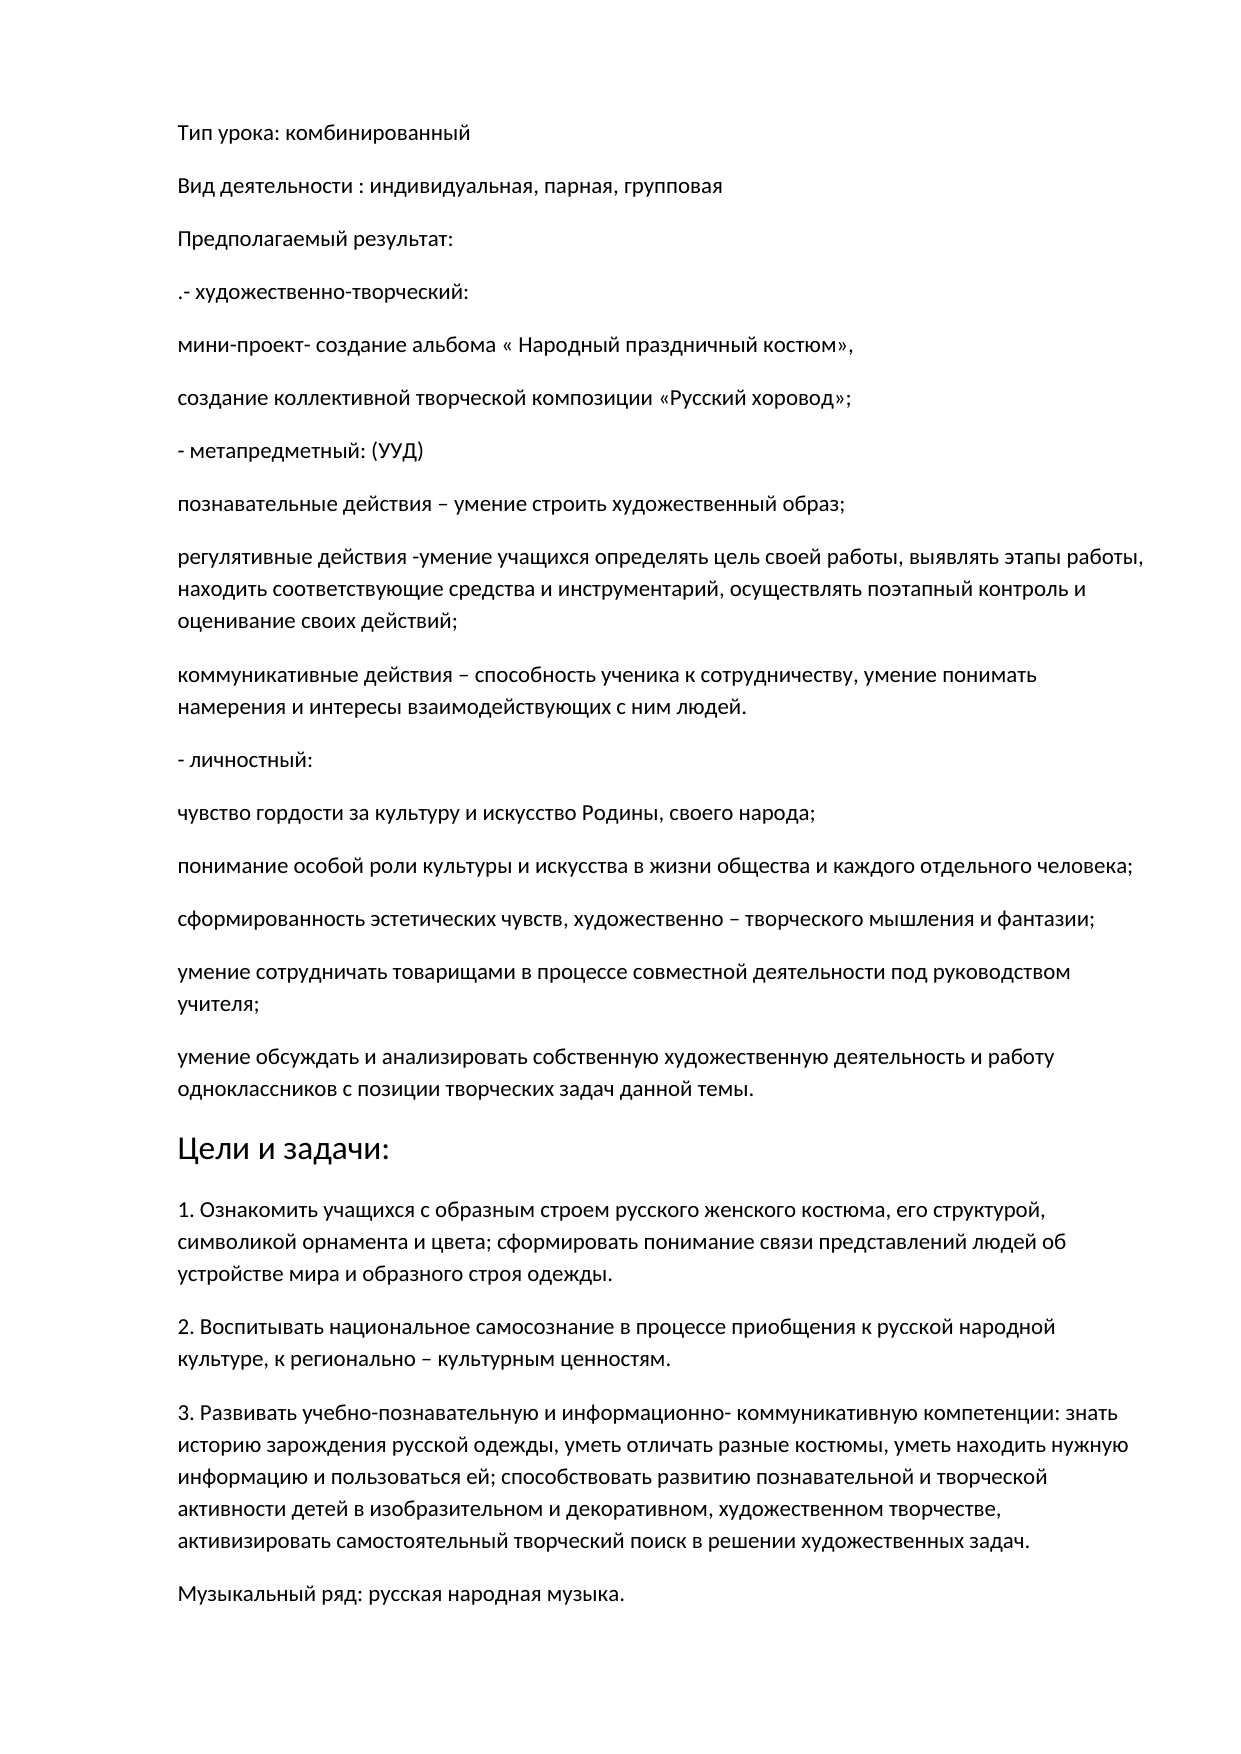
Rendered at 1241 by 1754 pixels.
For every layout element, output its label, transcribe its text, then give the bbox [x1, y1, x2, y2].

text понимание особой роли культуры и искусства в жизни общества и каждого отдельного человека; [177, 851, 1152, 879]
text Вид деятельности : индивидуальная, парная, групповая [177, 171, 1152, 199]
text 1. Ознакомить учащихся с образным строем русского женского костюма, его структурой, символикой орнамента и цвета; сформировать понимание связи представлений людей об устройстве мира и образного строя одежды. [177, 1195, 1152, 1287]
text Предполагаемый результат: [177, 224, 1152, 252]
text Цели и задачи: [177, 1127, 1152, 1168]
text регулятивные действия -умение учащихся определять цель своей работы, выявлять этапы работы, находить соответствующие средства и инструментарий, осуществлять поэтапный контроль и оценивание своих действий; [177, 542, 1152, 635]
text сформированность эстетических чувств, художественно – творческого мышления и фантазии; [177, 904, 1152, 932]
text мини-проект- создание альбома « Народный праздничный костюм», [177, 330, 1152, 358]
text чувство гордости за культуру и искусство Родины, своего народа; [177, 798, 1152, 826]
text Музыкальный ряд: русская народная музыка. [177, 1579, 1152, 1607]
text 2. Воспитывать национальное самосознание в процессе приобщения к русской народной культуре, к регионально – культурным ценностям. [177, 1312, 1152, 1373]
text создание коллективной творческой композиции «Русский хоровод»; [177, 383, 1152, 411]
text - личностный: [177, 745, 1152, 773]
text умение сотрудничать товарищами в процессе совместной деятельности под руководством учителя; [177, 957, 1152, 1017]
text умение обсуждать и анализировать собственную художественную деятельность и работу одноклассников с позиции творческих задач данной темы. [177, 1042, 1152, 1102]
text Тип урока: комбинированный [177, 118, 1152, 146]
text - метапредметный: (УУД) [177, 436, 1152, 464]
text 3. Развивать учебно-познавательную и информационно- коммуникативную компетенции: знать историю зарождения русской одежды, уметь отличать разные костюмы, уметь находить нужную информацию и пользоваться ей; способствовать развитию познавательной и творческой активности детей в изобразительном и декоративном, художественном творчестве, активизировать самостоятельный творческий поиск в решении художественных задач. [177, 1398, 1152, 1554]
text познавательные действия – умение строить художественный образ; [177, 489, 1152, 517]
text .- художественно-творческий: [177, 277, 1152, 305]
text коммуникативные действия – способность ученика к сотрудничеству, умение понимать намерения и интересы взаимодействующих с ним людей. [177, 660, 1152, 720]
